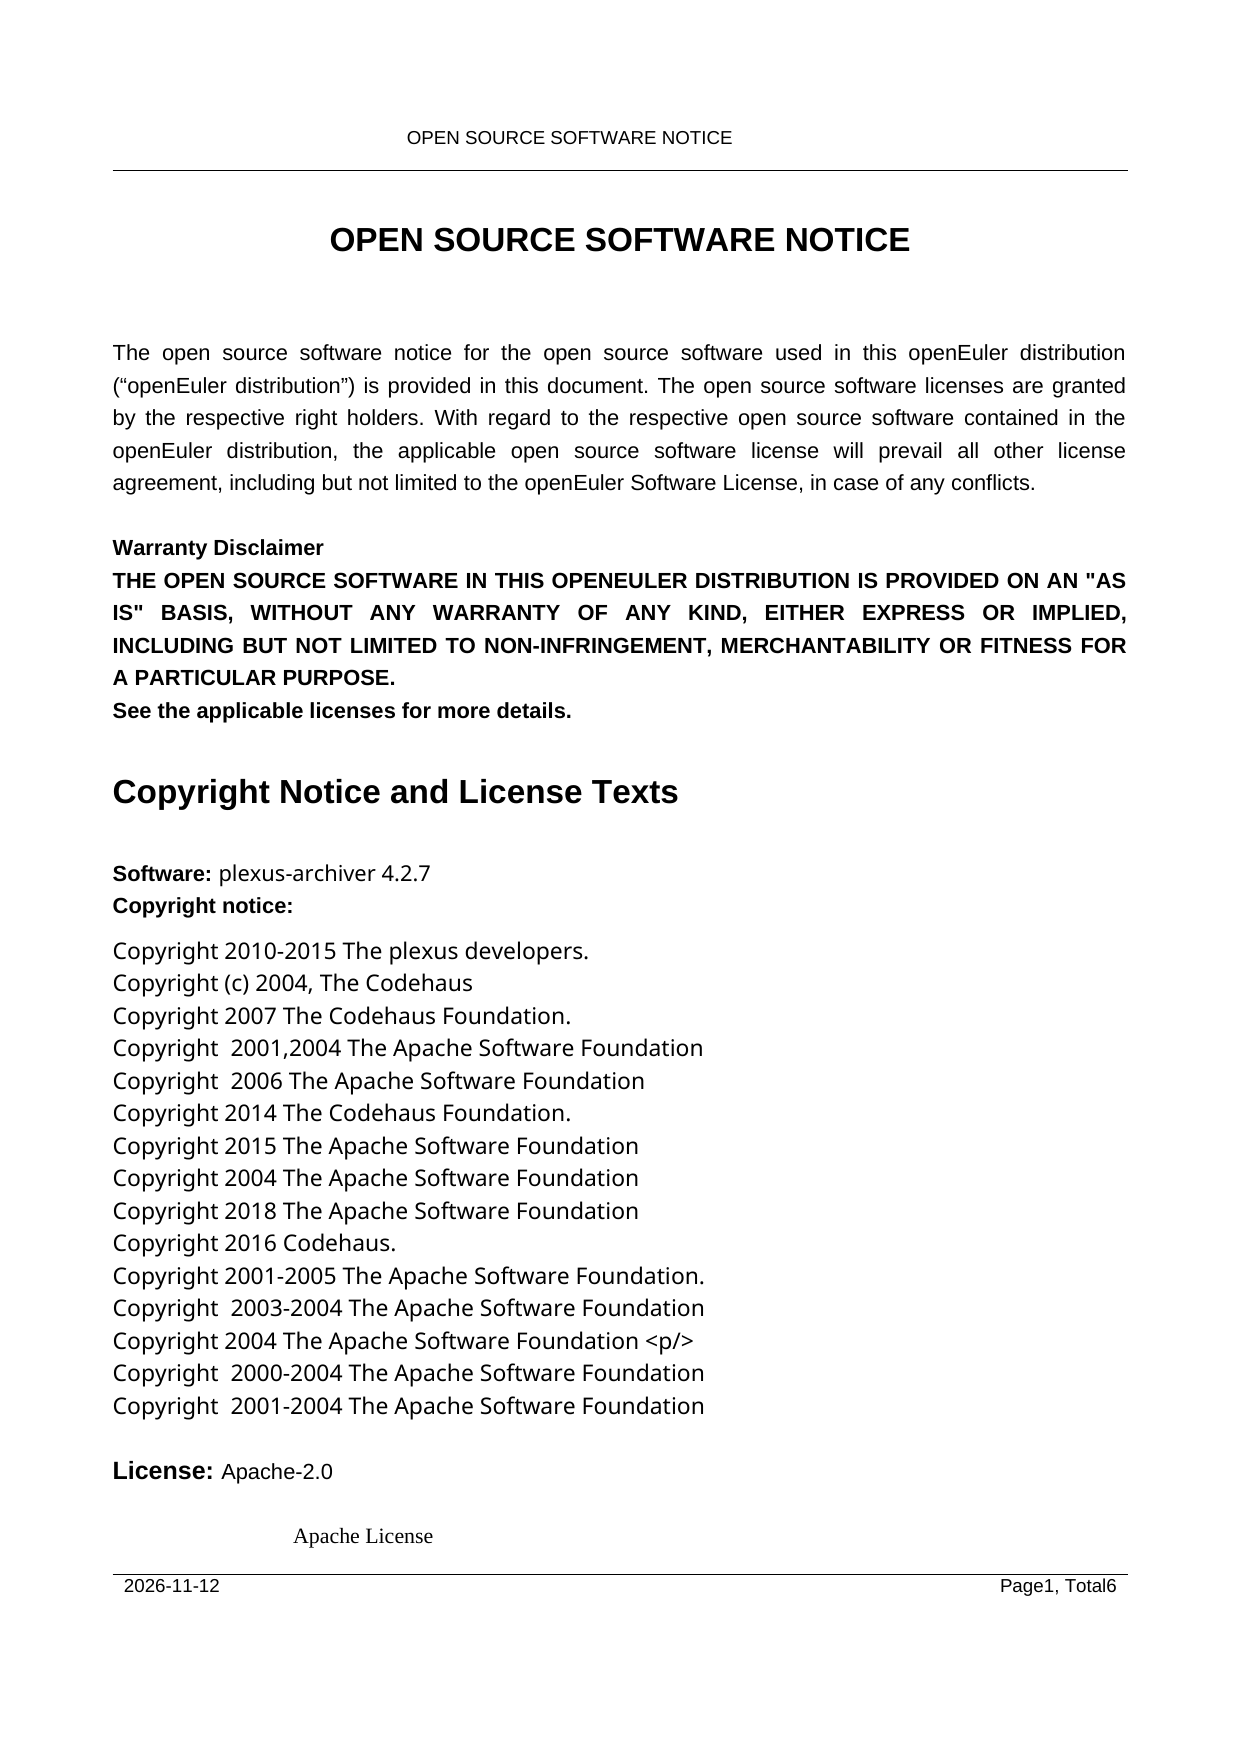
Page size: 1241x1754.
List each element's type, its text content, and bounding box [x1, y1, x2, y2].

text Copyright Notice and License Texts [112, 759, 1128, 824]
text Copyright 2010-2015 The plexus developers. Copyright (c) 2004, The Codehaus Copyright 2007 The Codehaus Foundation. Copyright 2001,2004 The Apache Software Foundation Copyright 2006 The Apache Software Foundation Copyright 2014 The Codehaus Foundation. Copyright 2015 The Apache Software Foundation Copyright 2004 The Apache Software Foundation Copyright 2018 The Apache Software Foundation Copyright 2016 Codehaus. Copyright 2001-2005 The Apache Software Foundation. Copyright 2003-2004 The Apache Software Foundation Copyright 2004 The Apache Software Foundation <p/> Copyright 2000-2004 The Apache Software Foundation Copyright 2001-2004 The Apache Software Foundation [112, 934, 1128, 1454]
text Warranty Disclaimer [112, 531, 1128, 564]
text THE OPEN SOURCE SOFTWARE IN THIS OPENEULER DISTRIBUTION IS PROVIDED ON AN "AS IS" BASIS, WITHOUT ANY WARRANTY OF ANY KIND, EITHER EXPRESS OR IMPLIED, INCLUDING BUT NOT LIMITED TO NON-INFRINGEMENT, MERCHANTABILITY OR FITNESS FOR A PARTICULAR PURPOSE. See the applicable licenses for more details. [112, 564, 1128, 726]
text License: Apache-2.0 [112, 1454, 1128, 1486]
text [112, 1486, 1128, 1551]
title Software: plexus-archiver 4.2.7 [112, 856, 1128, 889]
text The open source software notice for the open source software used in this openEuler distribution (“openEuler distribution”) is provided in this document. The open source software licenses are granted by the respective right holders. With regard to the respective open source software contained in the openEuler distribution, the applicable open source software license will prevail all other license agreement, including but not limited to the openEuler Software License, in case of any conflicts. [112, 336, 1128, 499]
text OPEN SOURCE SOFTWARE NOTICE [112, 206, 1128, 271]
text Copyright notice: [112, 889, 1128, 921]
